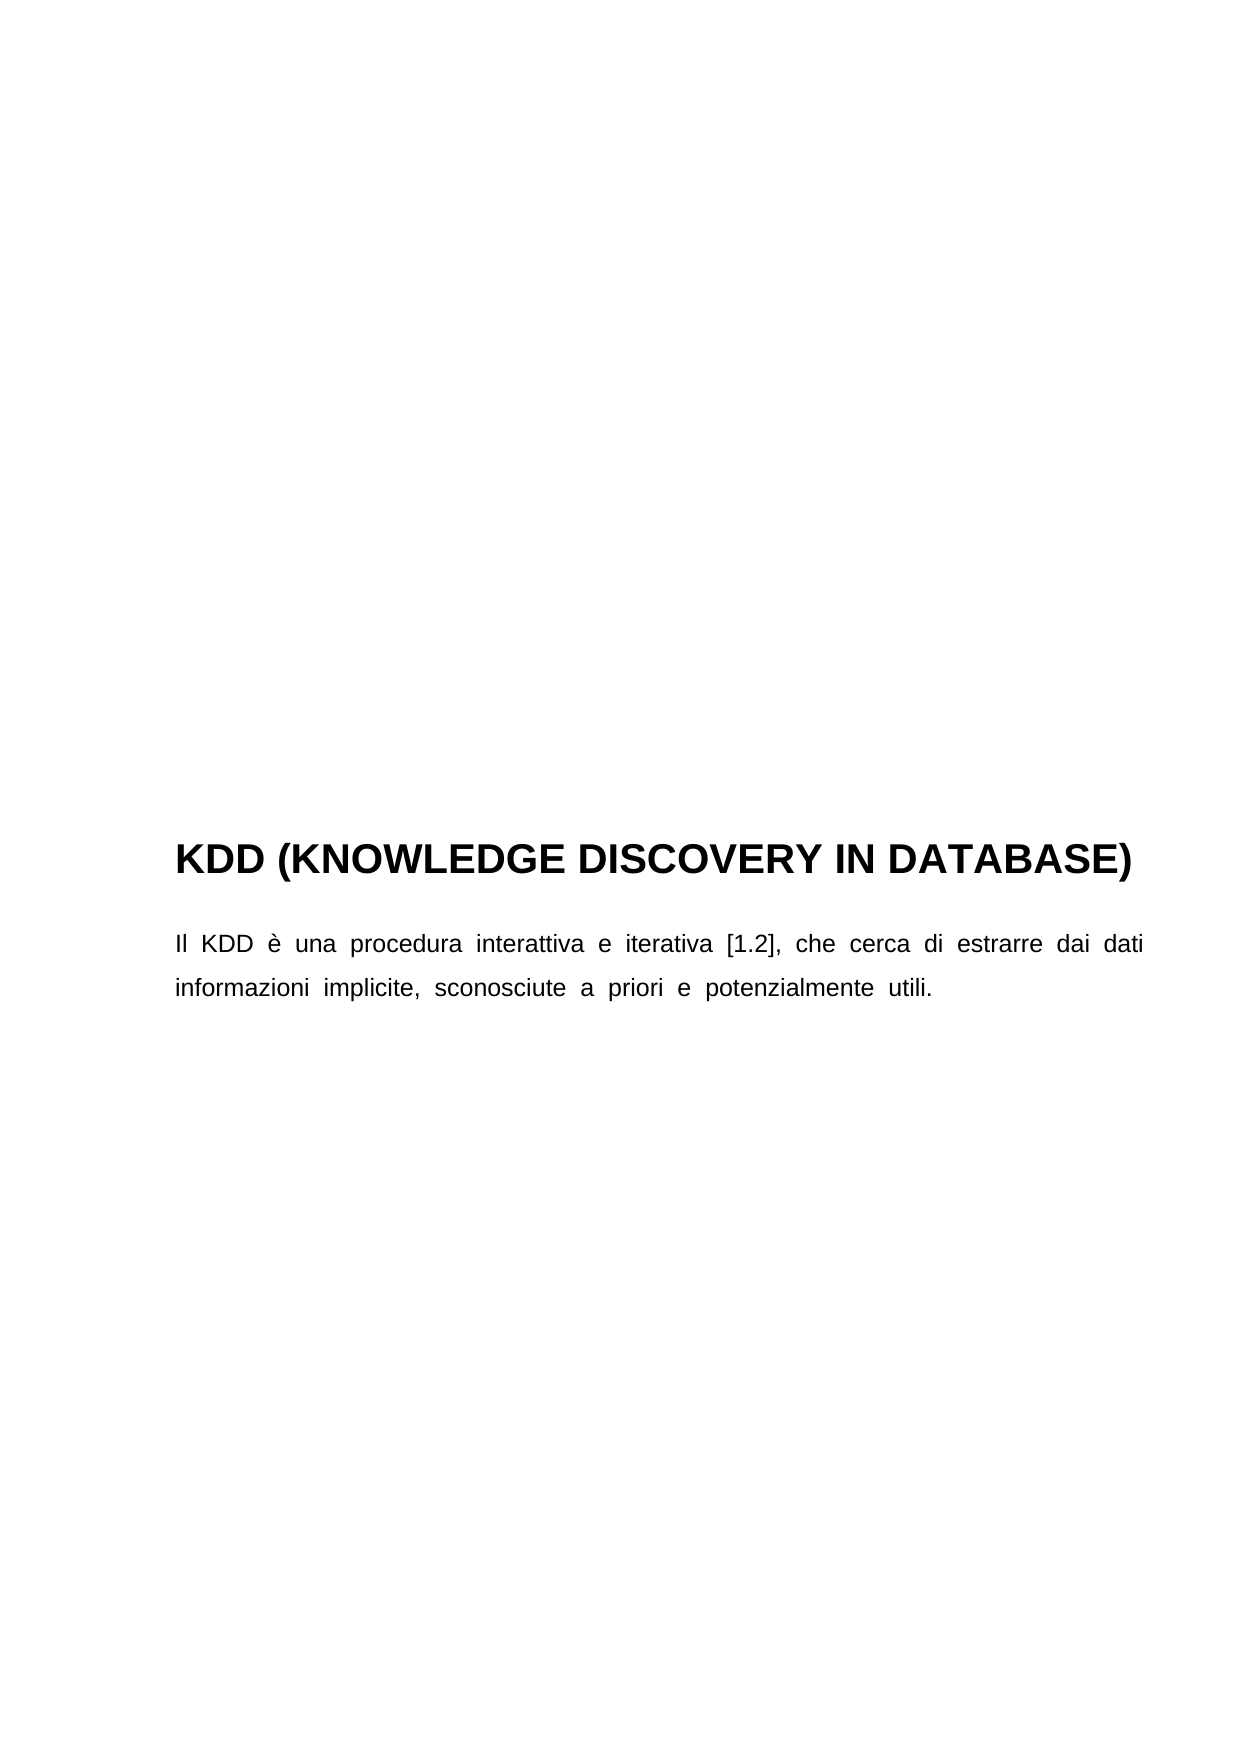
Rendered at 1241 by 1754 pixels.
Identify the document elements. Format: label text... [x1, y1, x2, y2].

text Il KDD è una procedura interattiva e iterativa [1.2], che cerca di estrarre dai dati informazioni implicite, sconosciute a priori e potenzialmente utili. [175, 929, 1146, 1001]
subtitle KDD (KNOWLEDGE DISCOVERY IN DATABASE) [175, 834, 1240, 882]
